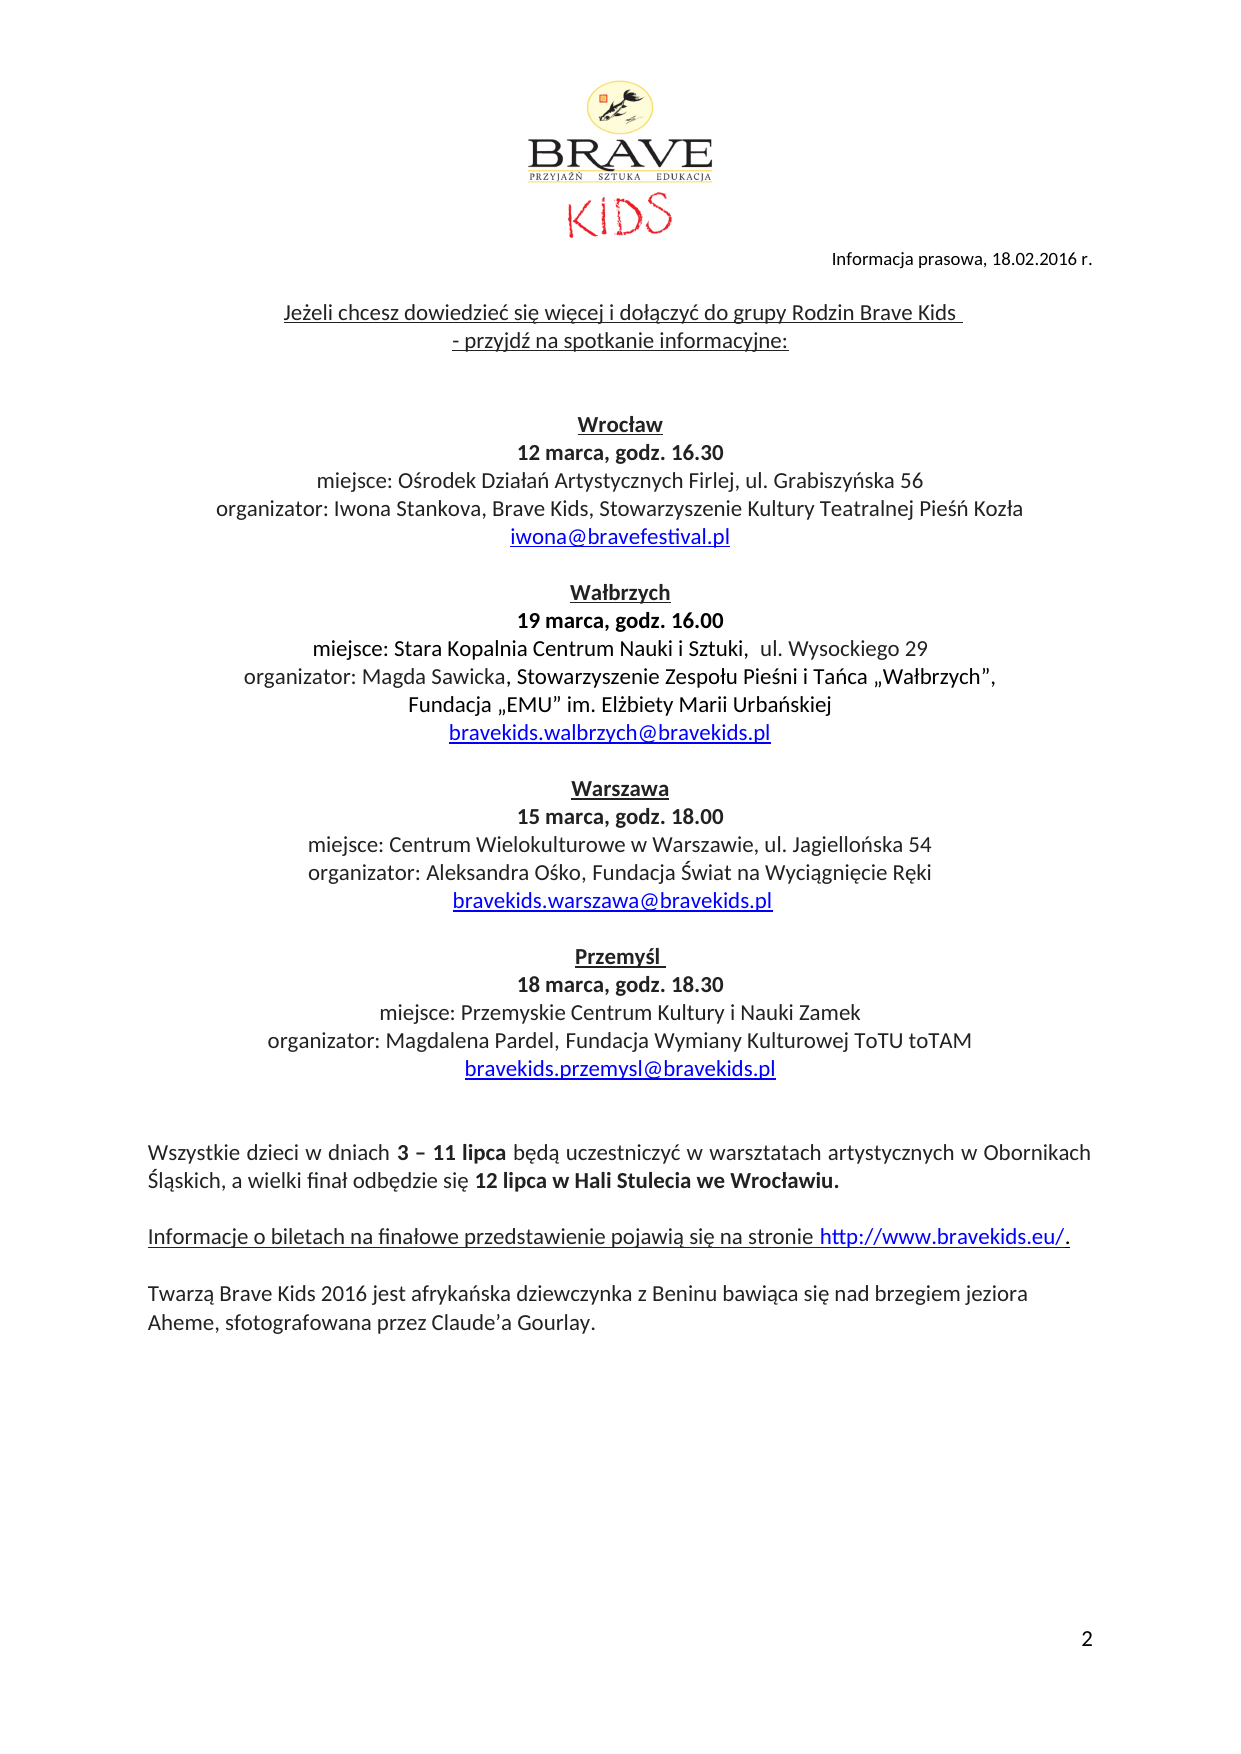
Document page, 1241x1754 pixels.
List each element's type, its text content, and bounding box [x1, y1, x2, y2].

text Wszystkie dzieci w dniach 3 – 11 lipca będą uczestniczyć w warsztatach artystycznych w Obornikach Śląskich, a wielki finał odbędzie się 12 lipca w Hali Stulecia we Wrocławiu. [148, 1138, 1093, 1194]
picture [507, 73, 733, 247]
text 19 marca, godz. 16.00 miejsce: Stara Kopalnia Centrum Nauki i Sztuki, ul. Wysockiego 29 organizator: Magda Sawicka, Stowarzyszenie Zespołu Pieśni i Tańca „Wałbrzych”, [148, 606, 1093, 690]
text - przyjdź na spotkanie informacyjne: [148, 326, 1093, 354]
text Twarzą Brave Kids 2016 jest afrykańska dziewczynka z Beninu bawiąca się nad brzegiem jeziora Aheme, sfotografowana przez Claude’a Gourlay. [148, 1279, 1093, 1336]
text iwona@bravefestival.pl [148, 522, 1093, 550]
text bravekids.walbrzych@bravekids.pl [148, 718, 1093, 774]
text Fundacja „EMU” im. Elżbiety Marii Urbańskiej [148, 690, 1093, 718]
text Jeżeli chcesz dowiedzieć się więcej i dołączyć do grupy Rodzin Brave Kids [148, 298, 1093, 326]
text Informacje o biletach na finałowe przedstawienie pojawią się na stronie http://www.bravekids.eu/. [148, 1222, 1093, 1250]
text bravekids.warszawa@bravekids.pl [148, 886, 1093, 942]
text Przemyśl 18 marca, godz. 18.30 miejsce: Przemyskie Centrum Kultury i Nauki Zamek organizator: Magdalena Pardel, Fundacja Wymiany Kulturowej ToTU toTAM [148, 942, 1093, 1054]
text Wałbrzych [148, 578, 1093, 606]
text Wrocław 12 marca, godz. 16.30 miejsce: Ośrodek Działań Artystycznych Firlej, ul. Grabiszyńska 56 organizator: Iwona Stankova, Brave Kids, Stowarzyszenie Kultury Teatralnej Pieśń Kozła [148, 410, 1093, 522]
text Warszawa 15 marca, godz. 18.00 miejsce: Centrum Wielokulturowe w Warszawie, ul. Jagiellońska 54 organizator: Aleksandra Ośko, Fundacja Świat na Wyciągnięcie Ręki [148, 774, 1093, 886]
text bravekids.przemysl@bravekids.pl [148, 1054, 1093, 1082]
